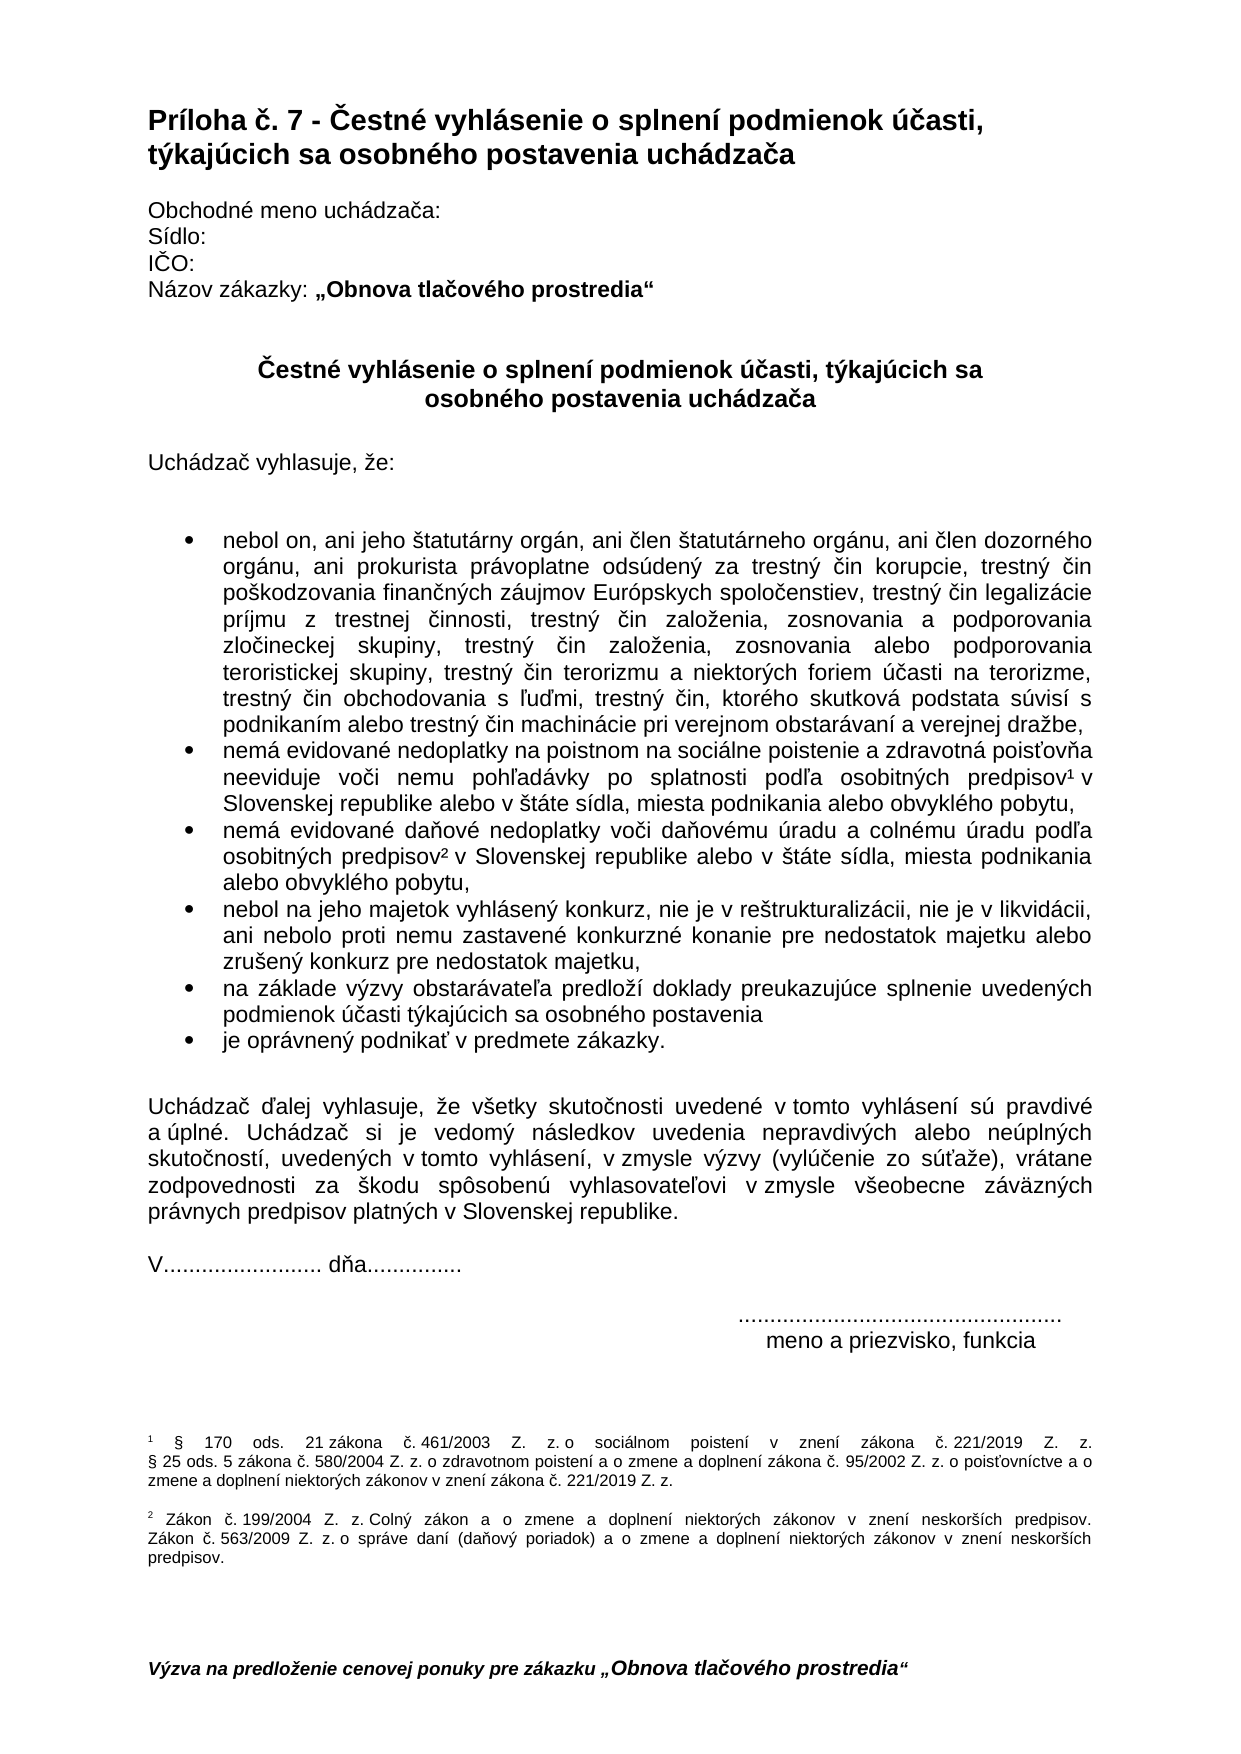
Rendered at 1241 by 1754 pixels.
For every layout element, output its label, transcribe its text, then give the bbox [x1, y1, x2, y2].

list nebol on, ani jeho štatutárny orgán, ani člen štatutárneho orgánu, ani člen dozorného orgánu, ani prokurista právoplatne odsúdený za trestný čin korupcie, trestný čin poškodzovania finančných záujmov Európskych spoločenstiev, trestný čin legalizácie príjmu z trestnej činnosti, trestný čin založenia, zosnovania a podporovania zločineckej skupiny, trestný čin založenia, zosnovania alebo podporovania teroristickej skupiny, trestný čin terorizmu a niektorých foriem účasti na terorizme, trestný čin obchodovania s ľuďmi, trestný čin, ktorého skutková podstata súvisí s podnikaním alebo trestný čin machinácie pri verejnom obstarávaní a verejnej dražbe, [185, 527, 1093, 737]
text Sídlo: [148, 223, 1093, 249]
list nebol na jeho majetok vyhlásený konkurz, nie je v reštrukturalizácii, nie je v likvidácii, ani nebolo proti nemu zastavené konkurzné konanie pre nedostatok majetku alebo zrušený konkurz pre nedostatok majetku, [185, 896, 1093, 975]
text Uchádzač vyhlasuje, že: [148, 449, 1093, 475]
text Obchodné meno uchádzača: [148, 197, 1093, 223]
text V......................... dňa............... [148, 1251, 1093, 1277]
text IČO: [148, 249, 1093, 276]
text ................................................... [664, 1301, 1093, 1327]
list nemá evidované nedoplatky na poistnom na sociálne poistenie a zdravotná poisťovňa neeviduje voči nemu pohľadávky po splatnosti podľa osobitných predpisov¹ v Slovenskej republike alebo v štáte sídla, miesta podnikania alebo obvyklého pobytu, [185, 737, 1093, 817]
text 2 Zákon č. 199/2004 Z. z. Colný zákon a o zmene a doplnení niektorých zákonov v znení neskorších predpisov. Zákon č. 563/2009 Z. z. o správe daní (daňový poriadok) a o zmene a doplnení niektorých zákonov v znení neskorších predpisov. [148, 1509, 1093, 1567]
list je oprávnený podnikať v predmete zákazky. [185, 1027, 1093, 1054]
text Názov zákazky: „Obnova tlačového prostredia“ [148, 276, 1093, 302]
text Uchádzač ďalej vyhlasuje, že všetky skutočnosti uvedené v tomto vyhlásení sú pravdivé a úplné. Uchádzač si je vedomý následkov uvedenia nepravdivých alebo neúplných skutočností, uvedených v tomto vyhlásení, v zmysle výzvy (vylúčenie zo súťaže), vrátane zodpovednosti za škodu spôsobenú vyhlasovateľovi v zmysle všeobecne záväzných právnych predpisov platných v Slovenskej republike. [148, 1093, 1093, 1224]
text Čestné vyhlásenie o splnení podmienok účasti, týkajúcich sa [148, 355, 1093, 384]
text Príloha č. 7 - Čestné vyhlásenie o splnení podmienok účasti, týkajúcich sa osobného postavenia uchádzača [148, 103, 1093, 171]
list na základe výzvy obstarávateľa predloží doklady preukazujúce splnenie uvedených podmienok účasti týkajúcich sa osobného postavenia [185, 975, 1093, 1027]
text osobného postavenia uchádzača [148, 384, 1093, 412]
list nemá evidované daňové nedoplatky voči daňovému úradu a colnému úradu podľa osobitných predpisov² v Slovenskej republike alebo v štáte sídla, miesta podnikania alebo obvyklého pobytu, [185, 817, 1093, 896]
text meno a priezvisko, funkcia [709, 1327, 1093, 1354]
text 1 § 170 ods. 21 zákona č. 461/2003 Z. z. o sociálnom poistení v znení zákona č. 221/2019 Z. z. § 25 ods. 5 zákona č. 580/2004 Z. z. o zdravotnom poistení a o zmene a doplnení zákona č. 95/2002 Z. z. o poisťovníctve a o zmene a doplnení niektorých zákonov v znení zákona č. 221/2019 Z. z. [148, 1433, 1093, 1490]
